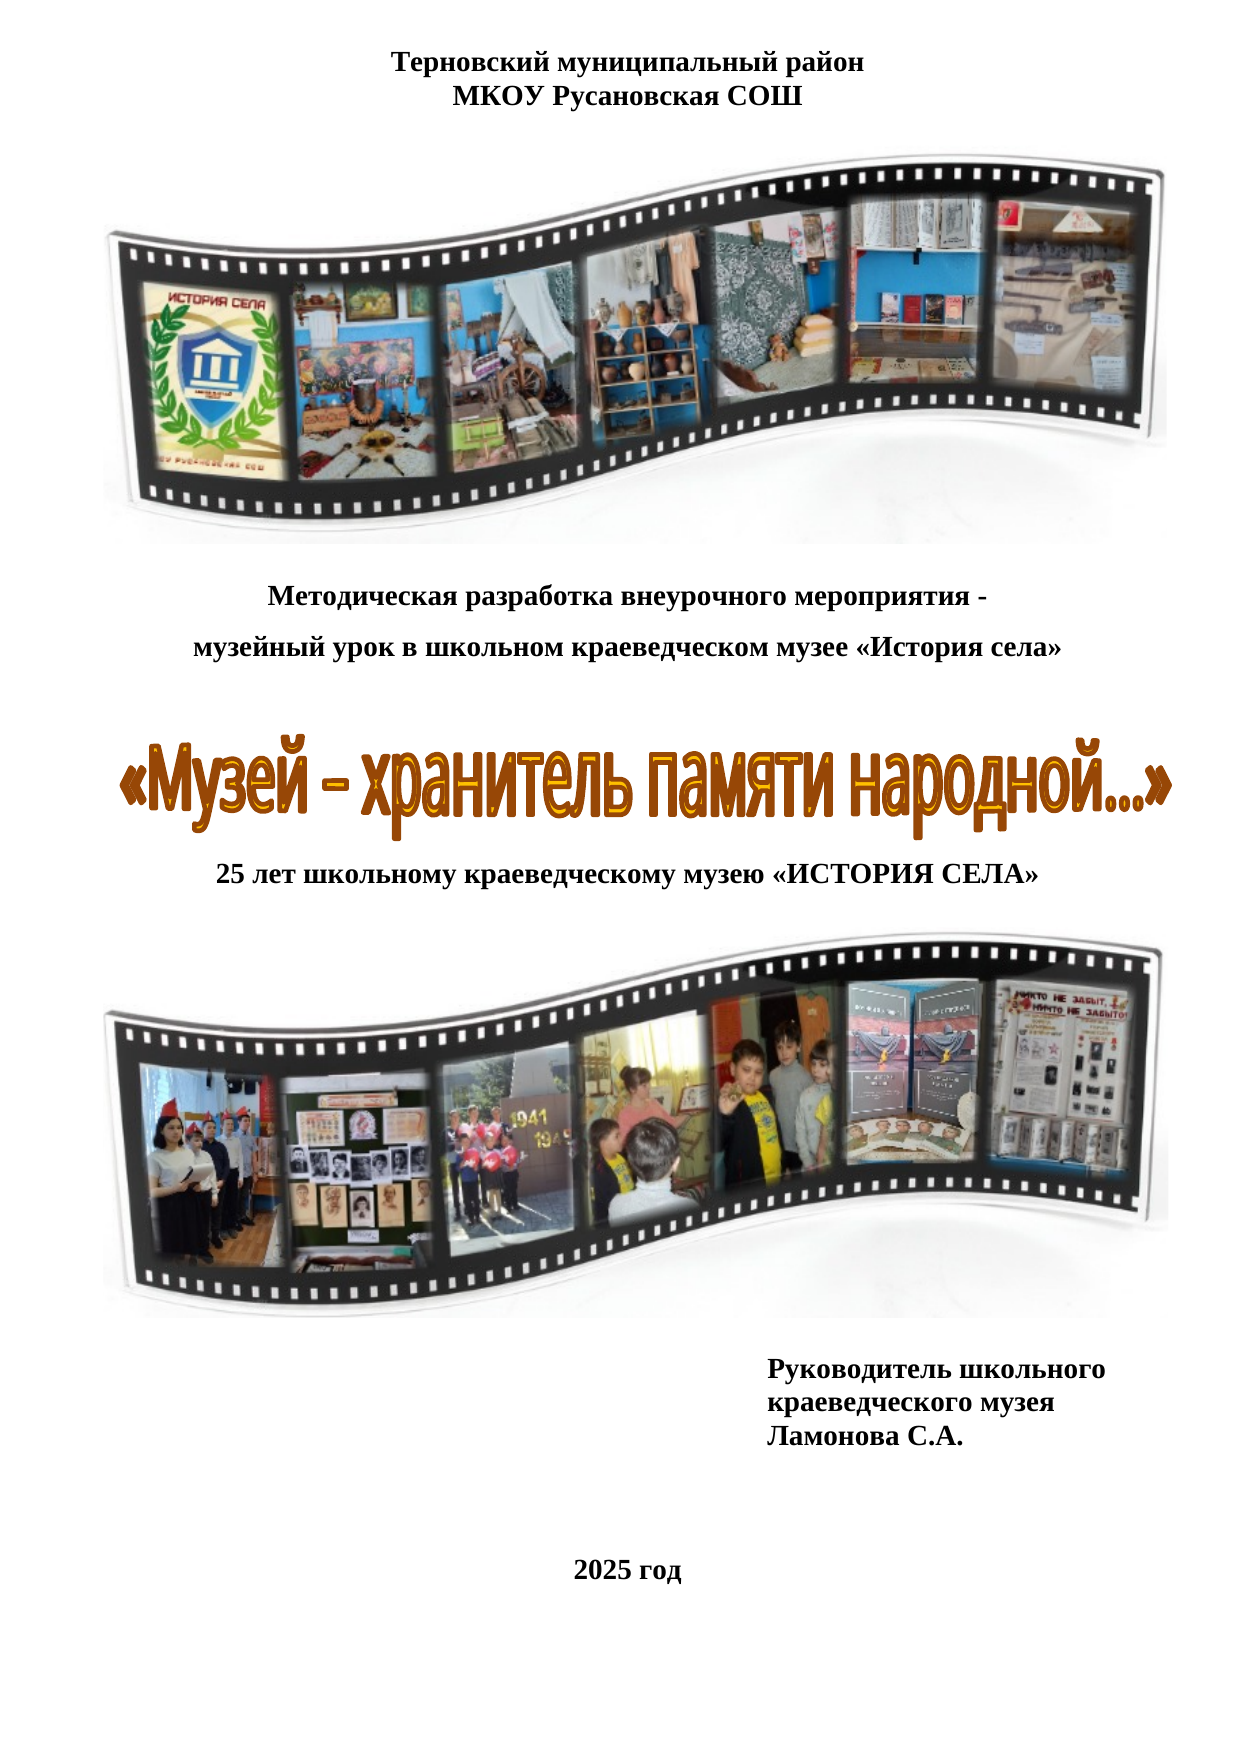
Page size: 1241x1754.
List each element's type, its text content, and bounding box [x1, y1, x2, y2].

picture [103, 927, 1169, 1318]
text музейный урок в школьном краеведческом музее «История села» [103, 629, 1152, 662]
text Руководитель школьного краеведческого музея [767, 1351, 1152, 1418]
text МКОУ Русановская СОШ [103, 78, 1152, 111]
picture [103, 145, 1167, 544]
text Терновский муниципальный район [103, 44, 1152, 78]
text 2025 год [103, 1552, 1152, 1586]
text Ламонова С.А. [767, 1418, 1152, 1451]
text 25 лет школьному краеведческому музею «ИСТОРИЯ СЕЛА» [103, 856, 1152, 889]
text Методическая разработка внеурочного мероприятия - [103, 578, 1152, 612]
